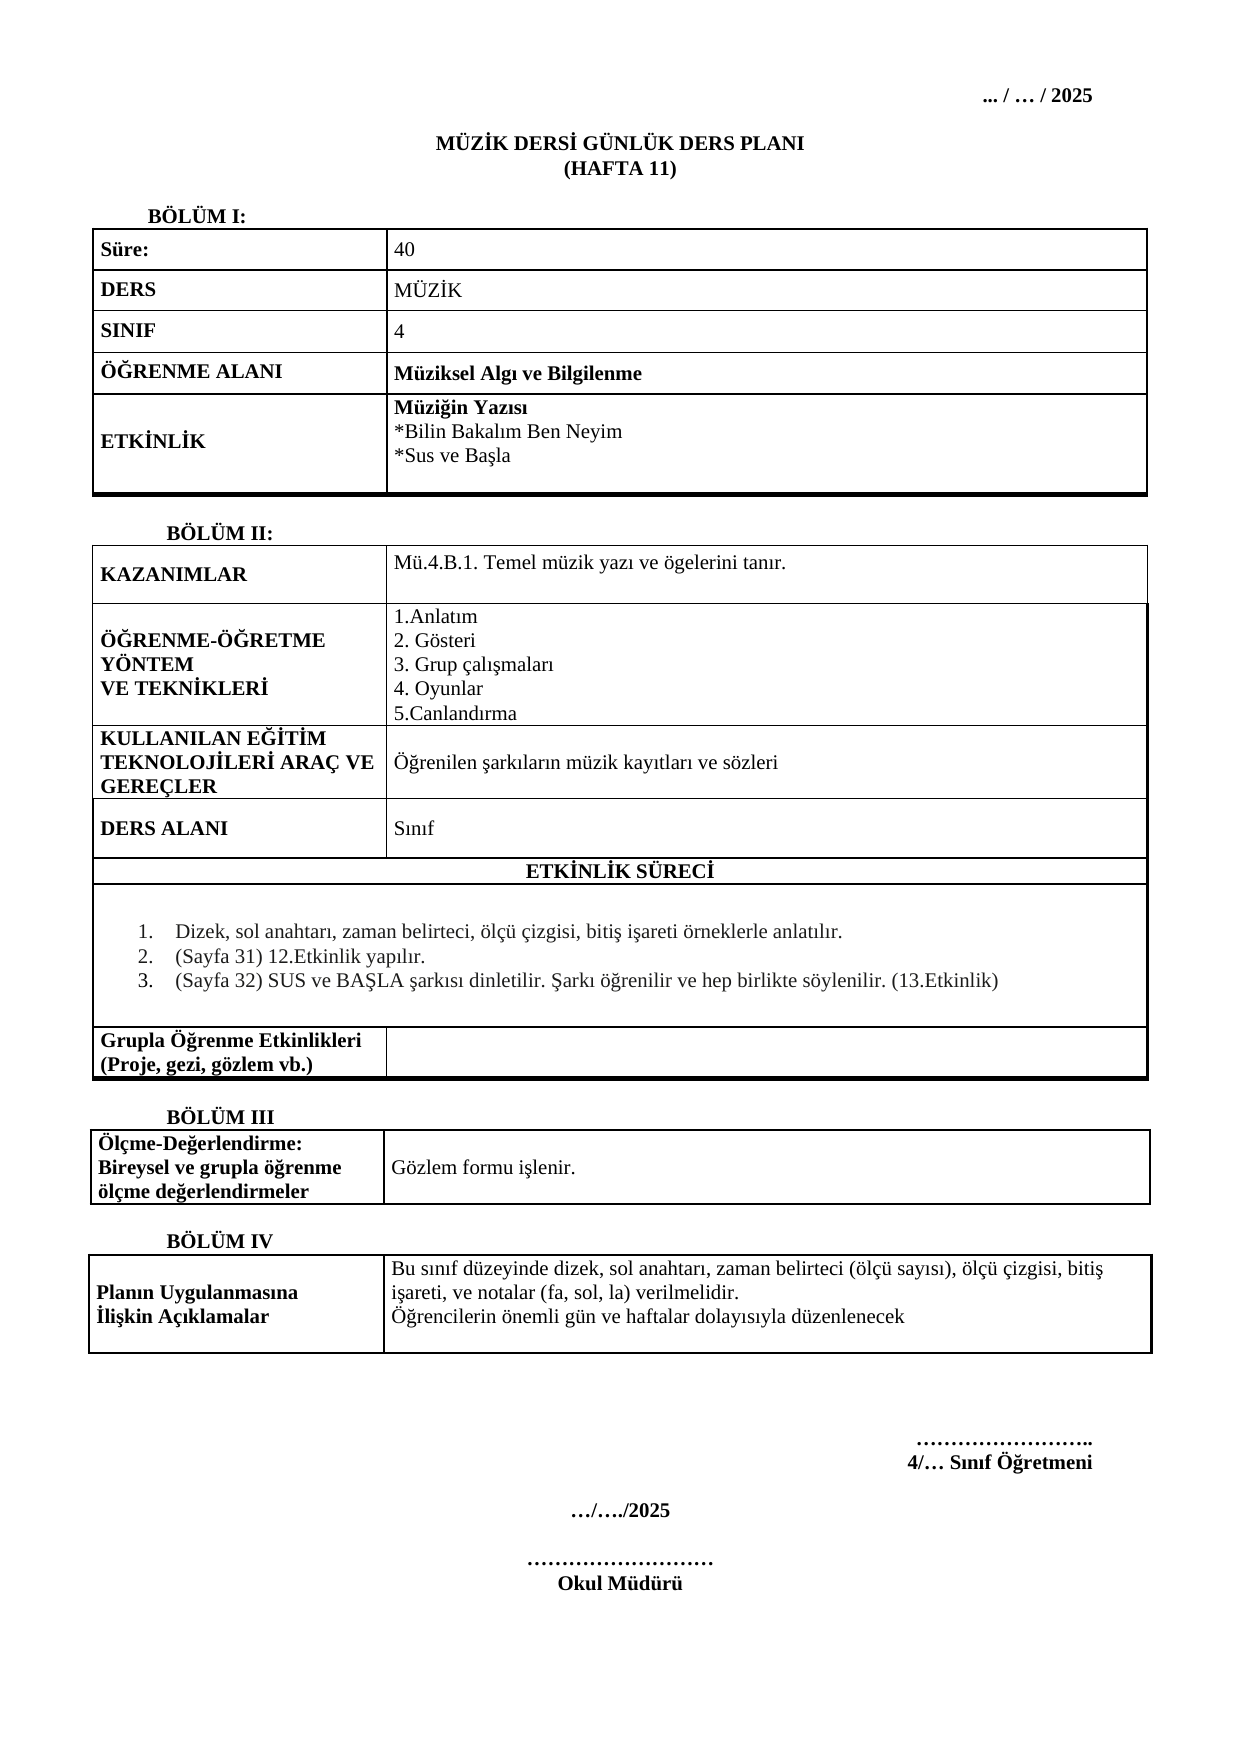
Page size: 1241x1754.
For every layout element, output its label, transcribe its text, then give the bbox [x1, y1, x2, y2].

table_cell Öğrenilen şarkıların müzik kayıtları ve sözleri [387, 726, 1146, 798]
table_header Mü.4.B.1. Temel müzik yazı ve ögelerini tanır. [387, 546, 1147, 603]
subtitle BÖLÜM III [148, 1105, 1093, 1129]
table_header Süre: [94, 230, 386, 269]
table_cell Müziksel Algı ve Bilgilenme [388, 353, 1146, 393]
table_header Bu sınıf düzeyinde dizek, sol anahtarı, zaman belirteci (ölçü sayısı), ölçü çizgisi, bitiş işareti, ve notalar (fa, sol, la) verilmelidir. Öğrencilerin önemli gün ve haftalar dolayısıyla düzenlenecek [385, 1256, 1150, 1352]
table_cell MÜZİK [388, 271, 1146, 310]
table_header 40 [388, 230, 1146, 269]
text ……………………… [148, 1546, 1093, 1570]
table_cell Dizek, sol anahtarı, zaman belirteci, ölçü çizgisi, bitiş işareti örneklerle anlatılır. (Sayfa 31) 12.Etkinlik yapılır. (Sayfa 32) SUS ve BAŞLA şarkısı dinletilir. Şarkı öğrenilir ve hep birlikte söylenilir. (13.Etkinlik) [94, 885, 1146, 1026]
table_header Planın Uygulanmasına İlişkin Açıklamalar [90, 1256, 383, 1352]
text Okul Müdürü [148, 1570, 1093, 1594]
table_cell DERS ALANI [94, 799, 386, 857]
table_cell DERS [94, 271, 386, 310]
table_cell Müziğin Yazısı *Bilin Bakalım Ben Neyim *Sus ve Başla [388, 395, 1146, 492]
table_cell ÖĞRENME ALANI [94, 353, 386, 393]
text (HAFTA 11) [148, 155, 1093, 179]
text …/…./2025 [148, 1498, 1093, 1522]
table_cell KULLANILAN EĞİTİM TEKNOLOJİLERİ ARAÇ VE GEREÇLER [93, 726, 386, 798]
table_cell ÖĞRENME-ÖĞRETME YÖNTEM VE TEKNİKLERİ [93, 604, 386, 724]
text BÖLÜM II: [148, 521, 1093, 544]
table_cell Grupla Öğrenme Etkinlikleri (Proje, gezi, gözlem vb.) [94, 1028, 386, 1076]
table_cell SINIF [94, 311, 386, 352]
table_header Gözlem formu işlenir. [385, 1131, 1149, 1203]
text MÜZİK DERSİ GÜNLÜK DERS PLANI [148, 131, 1093, 155]
table_header KAZANIMLAR [93, 546, 386, 603]
subtitle BÖLÜM IV [148, 1229, 1093, 1253]
text ... / … / 2025 [148, 83, 1093, 107]
text …………………….. [148, 1426, 1093, 1450]
table_cell Sınıf [387, 799, 1146, 857]
table_cell ETKİNLİK SÜRECİ [94, 859, 1146, 883]
table_cell 1.Anlatım 2. Gösteri 3. Grup çalışmaları 4. Oyunlar 5.Canlandırma [387, 604, 1146, 724]
table_cell ETKİNLİK [94, 395, 386, 492]
table_header Ölçme-Değerlendirme: Bireysel ve grupla öğrenme ölçme değerlendirmeler [92, 1131, 383, 1203]
table_cell 4 [388, 311, 1146, 352]
text 4/… Sınıf Öğretmeni [148, 1450, 1093, 1474]
table_cell [387, 1028, 1146, 1076]
text BÖLÜM I: [148, 203, 1093, 228]
